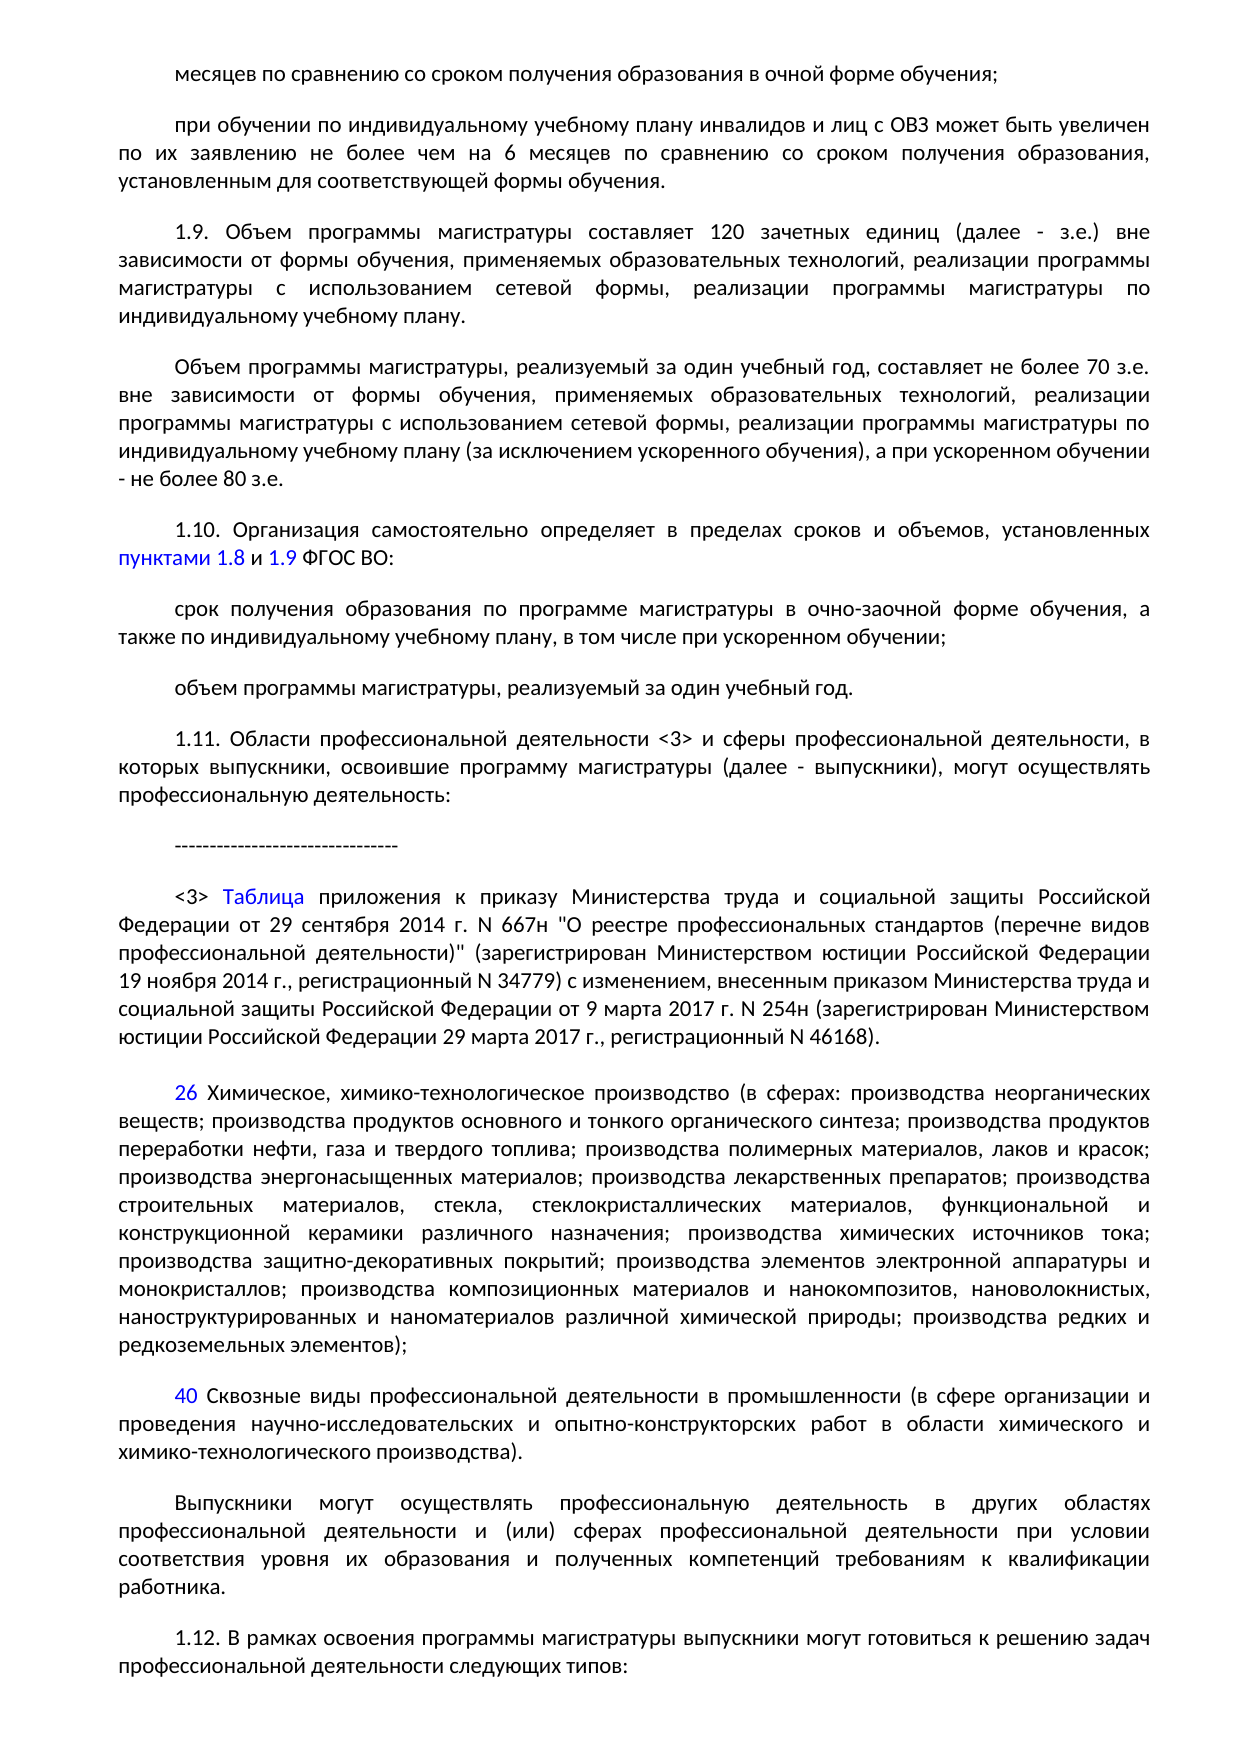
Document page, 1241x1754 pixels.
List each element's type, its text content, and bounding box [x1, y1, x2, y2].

text при обучении по индивидуальному учебному плану инвалидов и лиц с ОВЗ может быть увеличен по их заявлению не более чем на 6 месяцев по сравнению со сроком получения образования, установленным для соответствующей формы обучения. [118, 110, 1152, 194]
text 1.10. Организация самостоятельно определяет в пределах сроков и объемов, установленных пунктами 1.8 и 1.9 ФГОС ВО: [118, 515, 1152, 571]
text 26 Химическое, химико-технологическое производство (в сферах: производства неорганических веществ; производства продуктов основного и тонкого органического синтеза; производства продуктов переработки нефти, газа и твердого топлива; производства полимерных материалов, лаков и красок; производства энергонасыщенных материалов; производства лекарственных препаратов; производства строительных материалов, стекла, стеклокристаллических материалов, функциональной и конструкционной керамики различного назначения; производства химических источников тока; производства защитно-декоративных покрытий; производства элементов электронной аппаратуры и монокристаллов; производства композиционных материалов и нанокомпозитов, нановолокнистых, наноструктурированных и наноматериалов различной химической природы; производства редких и редкоземельных элементов); [118, 1078, 1152, 1358]
text <3> Таблица приложения к приказу Министерства труда и социальной защиты Российской Федерации от 29 сентября 2014 г. N 667н "О реестре профессиональных стандартов (перечне видов профессиональной деятельности)" (зарегистрирован Министерством юстиции Российской Федерации 19 ноября 2014 г., регистрационный N 34779) с изменением, внесенным приказом Министерства труда и социальной защиты Российской Федерации от 9 марта 2017 г. N 254н (зарегистрирован Министерством юстиции Российской Федерации 29 марта 2017 г., регистрационный N 46168). [118, 882, 1152, 1050]
text срок получения образования по программе магистратуры в очно-заочной форме обучения, а также по индивидуальному учебному плану, в том числе при ускоренном обучении; [118, 594, 1152, 650]
text 1.9. Объем программы магистратуры составляет 120 зачетных единиц (далее - з.е.) вне зависимости от формы обучения, применяемых образовательных технологий, реализации программы магистратуры с использованием сетевой формы, реализации программы магистратуры по индивидуальному учебному плану. [118, 217, 1152, 329]
text 40 Сквозные виды профессиональной деятельности в промышленности (в сфере организации и проведения научно-исследовательских и опытно-конструкторских работ в области химического и химико-технологического производства). [118, 1381, 1152, 1465]
text Объем программы магистратуры, реализуемый за один учебный год, составляет не более 70 з.е. вне зависимости от формы обучения, применяемых образовательных технологий, реализации программы магистратуры с использованием сетевой формы, реализации программы магистратуры по индивидуальному учебному плану (за исключением ускоренного обучения), а при ускоренном обучении - не более 80 з.е. [118, 352, 1152, 492]
text Выпускники могут осуществлять профессиональную деятельность в других областях профессиональной деятельности и (или) сферах профессиональной деятельности при условии соответствия уровня их образования и полученных компетенций требованиям к квалификации работника. [118, 1488, 1152, 1600]
text объем программы магистратуры, реализуемый за один учебный год. [118, 673, 1152, 701]
text 1.12. В рамках освоения программы магистратуры выпускники могут готовиться к решению задач профессиональной деятельности следующих типов: [118, 1623, 1152, 1679]
text месяцев по сравнению со сроком получения образования в очной форме обучения; [118, 59, 1152, 87]
text 1.11. Области профессиональной деятельности <3> и сферы профессиональной деятельности, в которых выпускники, освоившие программу магистратуры (далее - выпускники), могут осуществлять профессиональную деятельность: [118, 724, 1152, 808]
text -------------------------------- [118, 831, 1152, 859]
